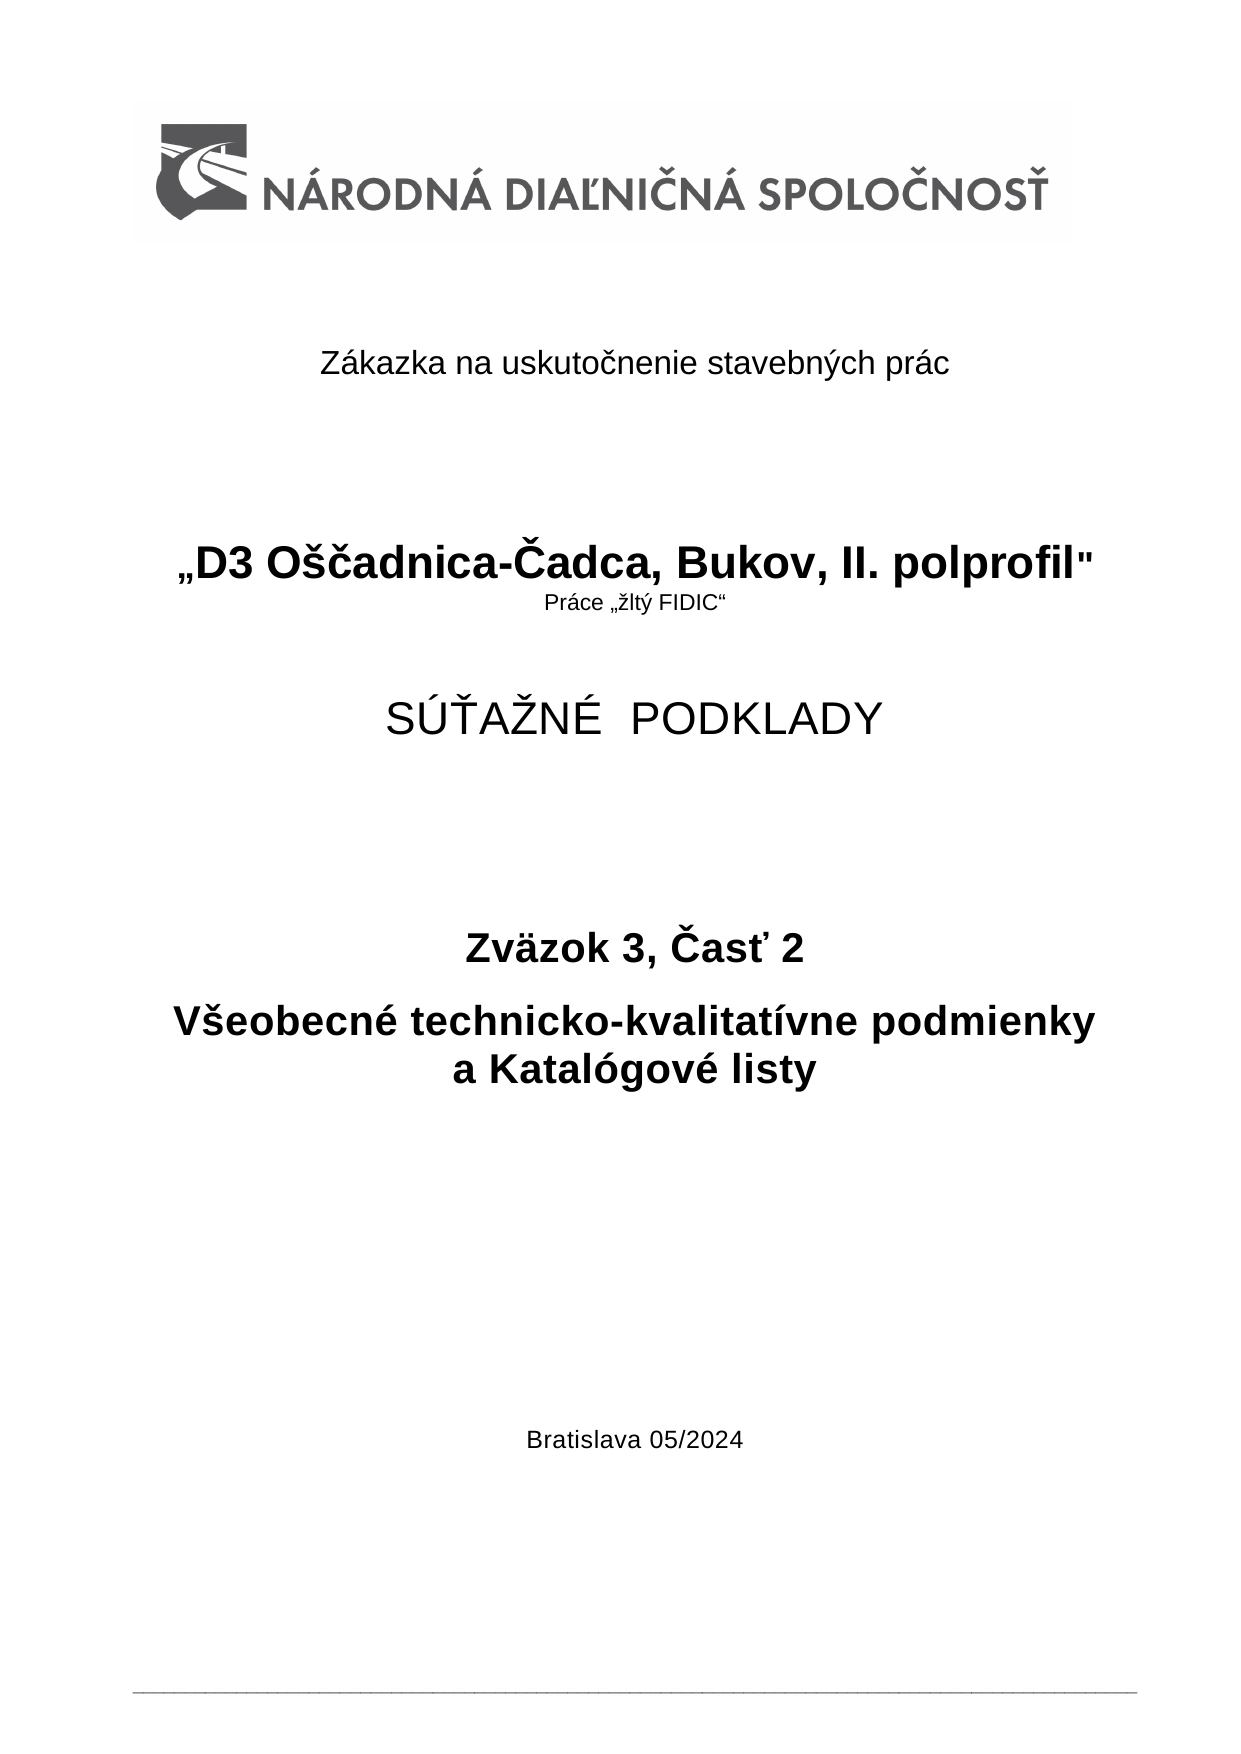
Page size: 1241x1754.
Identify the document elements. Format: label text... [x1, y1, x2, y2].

text Zákazka na uskutočnenie stavebných prác [133, 343, 1137, 382]
text Práce „žltý FIDIC“ [133, 589, 1137, 615]
text „D3 Oščadnica-Čadca, Bukov, II. polprofil" [133, 536, 1137, 589]
text Bratislava 05/2024 [133, 1425, 1137, 1454]
text Zväzok 3, Časť 2 [133, 923, 1137, 971]
picture [132, 100, 1072, 244]
text SÚŤAŽNÉ PODKLADY [133, 691, 1137, 744]
text Všeobecné technicko-kvalitatívne podmienky a Katalógové listy [133, 996, 1137, 1092]
